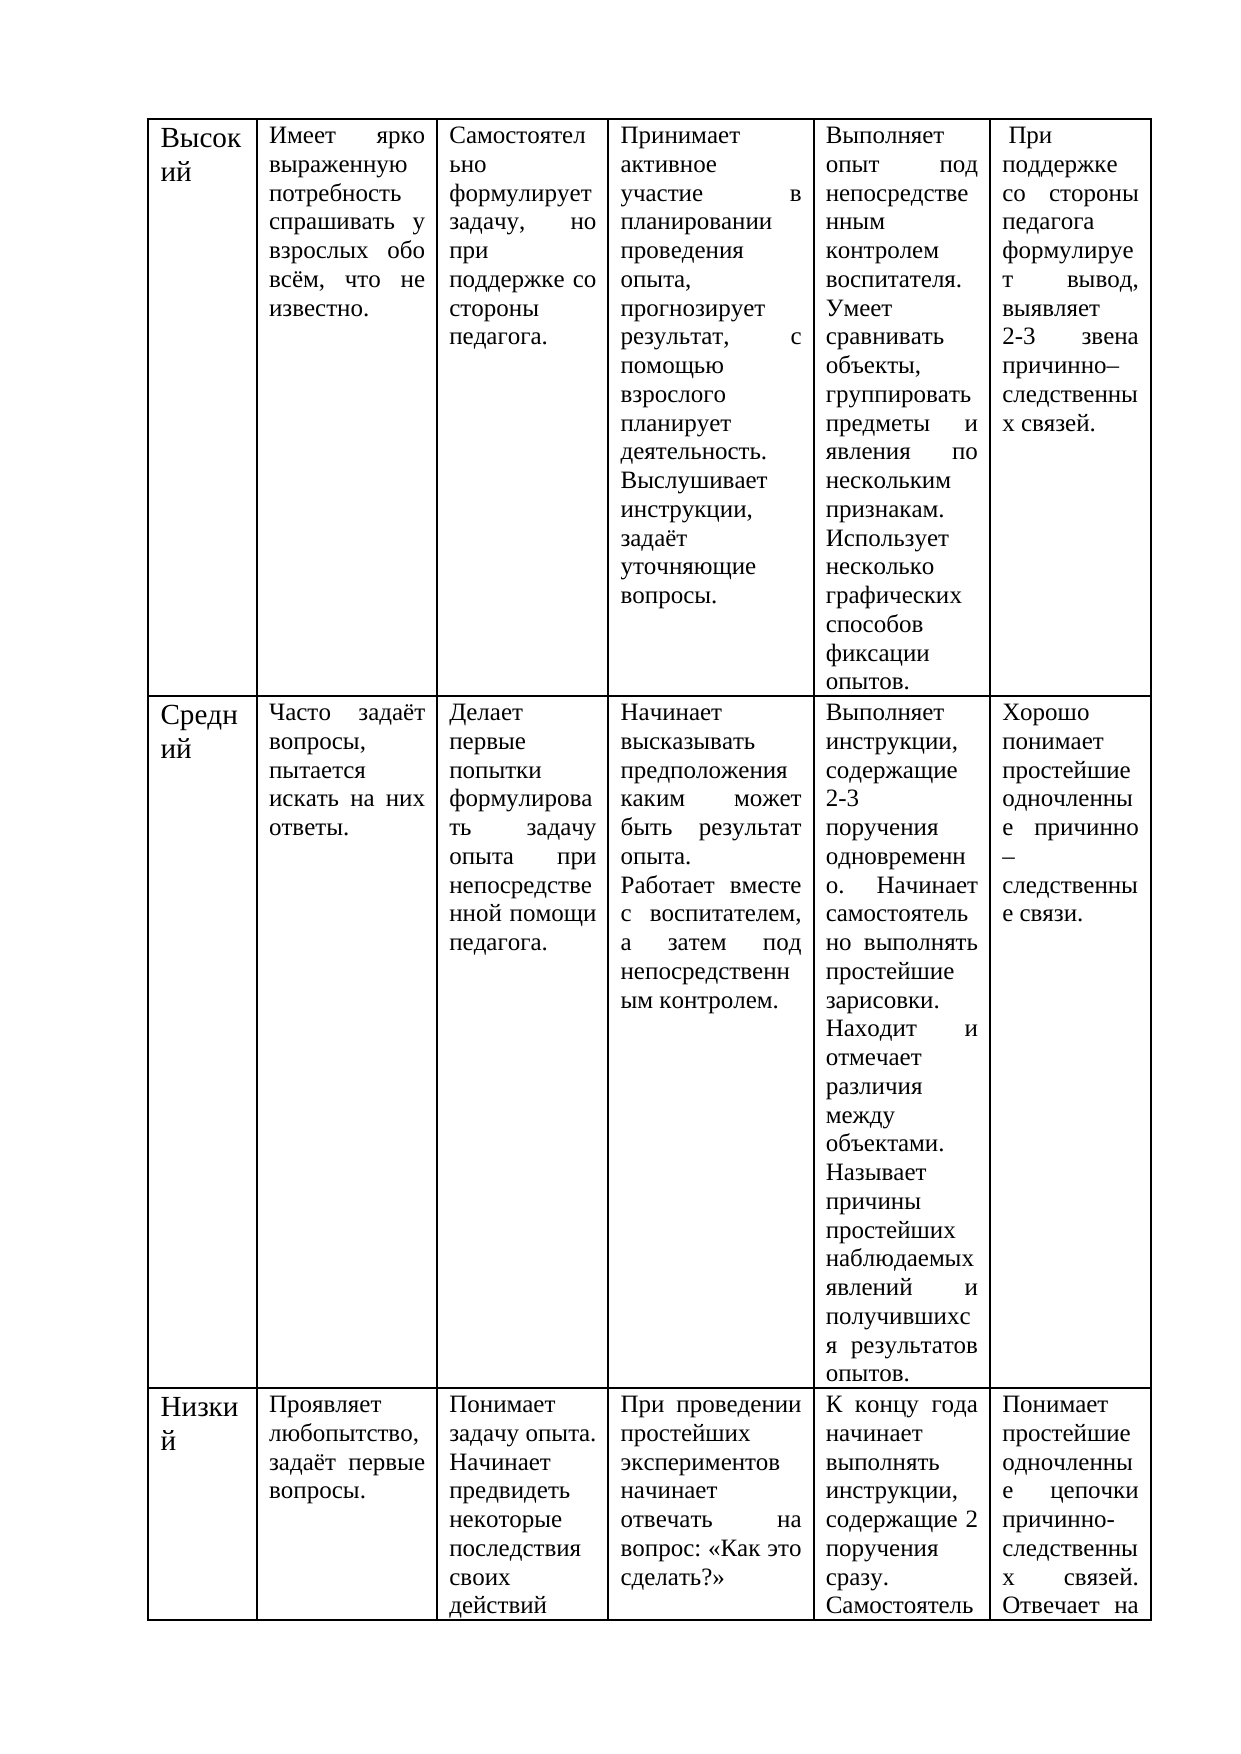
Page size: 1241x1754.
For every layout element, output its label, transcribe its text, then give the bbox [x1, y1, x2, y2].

table_cell Средний [149, 697, 256, 1387]
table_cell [815, 1389, 989, 1619]
table_cell Самостоятельно формулирует задачу, но при поддержке со стороны педагога. [438, 120, 607, 695]
table_cell Имеет ярко выраженную потребность спрашивать у взрослых обо всём, что не известно. [258, 120, 436, 695]
table_cell Выполняет инструкции, содержащие 2-3 поручения одновременно. Начинает самостоятельно выполнять простейшие зарисовки. Находит и отмечает различия между объектами. Называет причины простейших наблюдаемых явлений и получившихся результатов опытов. [815, 697, 989, 1387]
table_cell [991, 1389, 1150, 1619]
table_cell Низкий [149, 1389, 256, 1619]
table_cell Часто задаёт вопросы, пытается искать на них ответы. [258, 697, 436, 1387]
table_cell Выполняет опыт под непосредственным контролем воспитателя. Умеет сравнивать объекты, группировать предметы и явления по нескольким признакам. Использует несколько графических способов фиксации опытов. [815, 120, 989, 695]
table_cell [438, 1389, 607, 1619]
table_cell При поддержке со стороны педагога формулирует вывод, выявляет 2-3 звена причинно– следственных связей. [991, 120, 1150, 695]
table_cell Высокий [149, 120, 256, 695]
table_cell Начинает высказывать предположения каким может быть результат опыта. Работает вместе с воспитателем, а затем под непосредственным контролем. [609, 697, 813, 1387]
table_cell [258, 1389, 436, 1619]
table_cell Принимает активное участие в планировании проведения опыта, прогнозирует результат, с помощью взрослого планирует деятельность. Выслушивает инструкции, задаёт уточняющие вопросы. [609, 120, 813, 695]
table_cell Хорошо понимает простейшие одночленные причинно – следственные связи. [991, 697, 1150, 1387]
table_cell Делает первые попытки формулировать задачу опыта при непосредственной помощи педагога. [438, 697, 607, 1387]
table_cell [609, 1389, 813, 1619]
